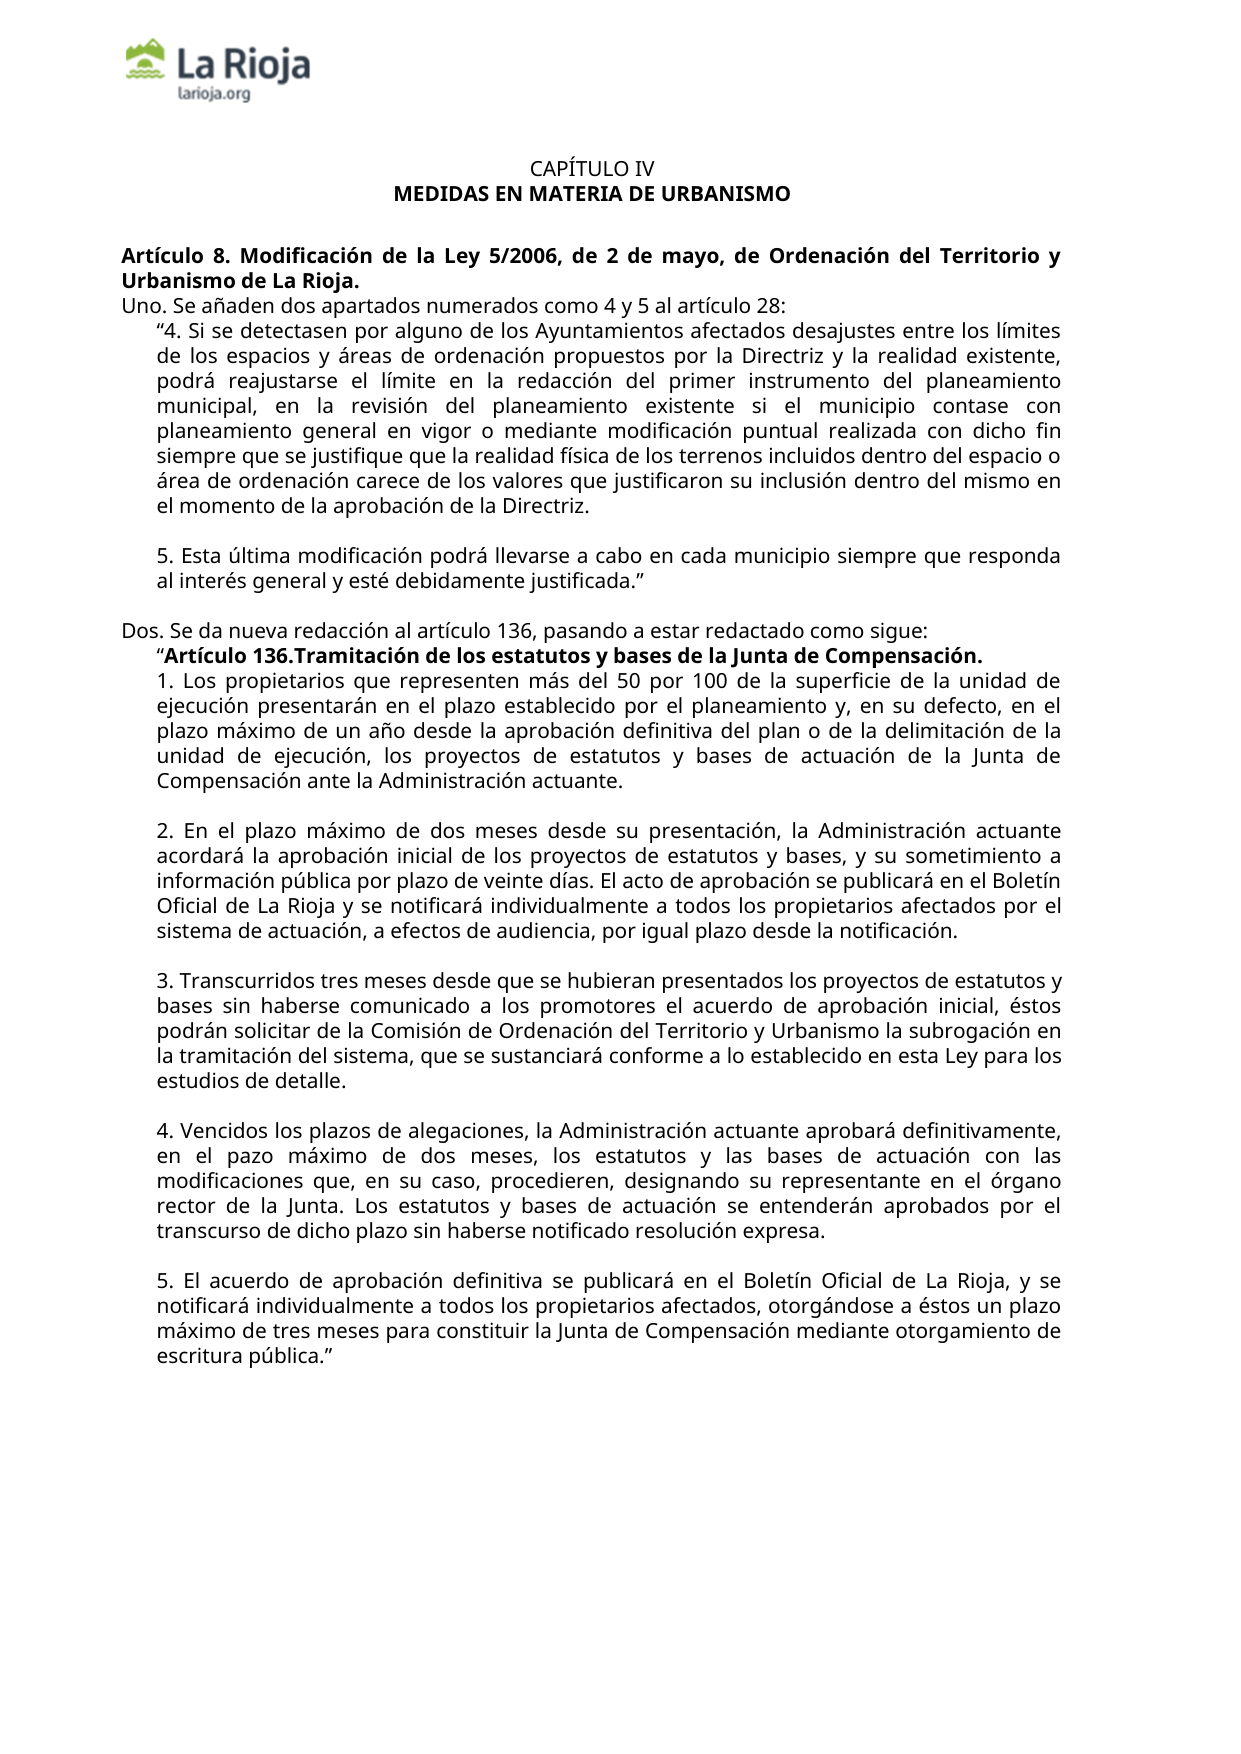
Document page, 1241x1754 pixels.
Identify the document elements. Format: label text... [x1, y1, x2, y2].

text 5. El acuerdo de aprobación definitiva se publicará en el Boletín Oficial de La Rioja, y se notificará individualmente a todos los propietarios afectados, otorgándose a éstos un plazo máximo de tres meses para constituir la Junta de Compensación mediante otorgamiento de escritura pública.” [156, 1268, 1063, 1368]
text Dos. Se da nueva redacción al artículo 136, pasando a estar redactado como sigue: [121, 618, 1063, 643]
picture [125, 38, 311, 104]
text “Artículo 136.Tramitación de los estatutos y bases de la Junta de Compensación. [156, 643, 1063, 668]
text Uno. Se añaden dos apartados numerados como 4 y 5 al artículo 28: [121, 293, 1063, 318]
subtitle CAPÍTULO IV [121, 156, 1063, 181]
subtitle MEDIDAS EN MATERIA DE URBANISMO [121, 181, 1063, 206]
subtitle Artículo 8. Modificación de la Ley 5/2006, de 2 de mayo, de Ordenación del Territorio y Urbanismo de La Rioja. [121, 243, 1063, 293]
text 5. Esta última modificación podrá llevarse a cabo en cada municipio siempre que responda al interés general y esté debidamente justificada.” [156, 543, 1063, 593]
text 4. Vencidos los plazos de alegaciones, la Administración actuante aprobará definitivamente, en el pazo máximo de dos meses, los estatutos y las bases de actuación con las modificaciones que, en su caso, procedieren, designando su representante en el órgano rector de la Junta. Los estatutos y bases de actuación se entenderán aprobados por el transcurso de dicho plazo sin haberse notificado resolución expresa. [156, 1118, 1063, 1243]
text 3. Transcurridos tres meses desde que se hubieran presentados los proyectos de estatutos y bases sin haberse comunicado a los promotores el acuerdo de aprobación inicial, éstos podrán solicitar de la Comisión de Ordenación del Territorio y Urbanismo la subrogación en la tramitación del sistema, que se sustanciará conforme a lo establecido en esta Ley para los estudios de detalle. [156, 968, 1063, 1093]
text “4. Si se detectasen por alguno de los Ayuntamientos afectados desajustes entre los límites de los espacios y áreas de ordenación propuestos por la Directriz y la realidad existente, podrá reajustarse el límite en la redacción del primer instrumento del planeamiento municipal, en la revisión del planeamiento existente si el municipio contase con planeamiento general en vigor o mediante modificación puntual realizada con dicho fin siempre que se justifique que la realidad física de los terrenos incluidos dentro del espacio o área de ordenación carece de los valores que justificaron su inclusión dentro del mismo en el momento de la aprobación de la Directriz. [156, 318, 1063, 518]
text 2. En el plazo máximo de dos meses desde su presentación, la Administración actuante acordará la aprobación inicial de los proyectos de estatutos y bases, y su sometimiento a información pública por plazo de veinte días. El acto de aprobación se publicará en el Boletín Oficial de La Rioja y se notificará individualmente a todos los propietarios afectados por el sistema de actuación, a efectos de audiencia, por igual plazo desde la notificación. [156, 818, 1063, 943]
text 1. Los propietarios que representen más del 50 por 100 de la superficie de la unidad de ejecución presentarán en el plazo establecido por el planeamiento y, en su defecto, en el plazo máximo de un año desde la aprobación definitiva del plan o de la delimitación de la unidad de ejecución, los proyectos de estatutos y bases de actuación de la Junta de Compensación ante la Administración actuante. [156, 668, 1063, 793]
